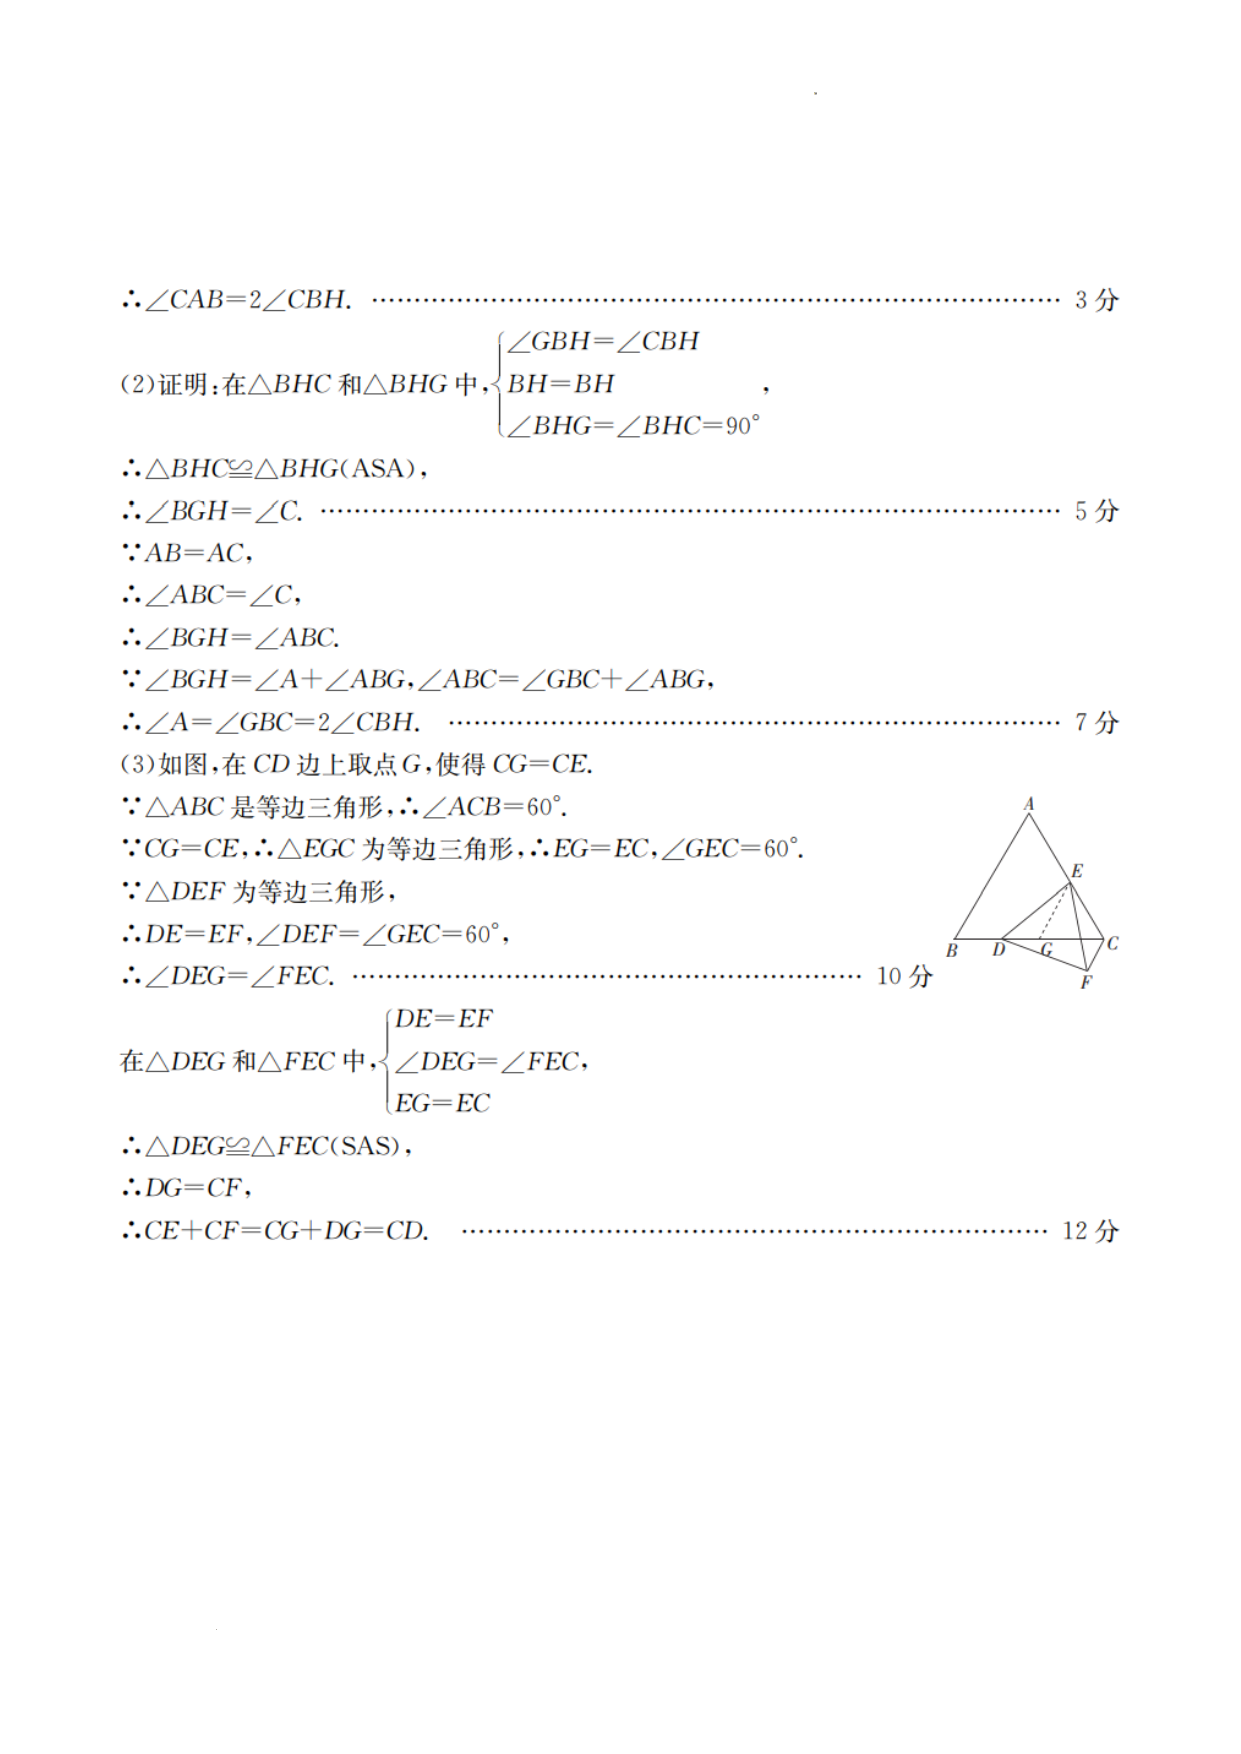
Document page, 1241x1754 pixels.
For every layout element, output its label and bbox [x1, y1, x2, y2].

picture [83, 240, 1137, 1278]
